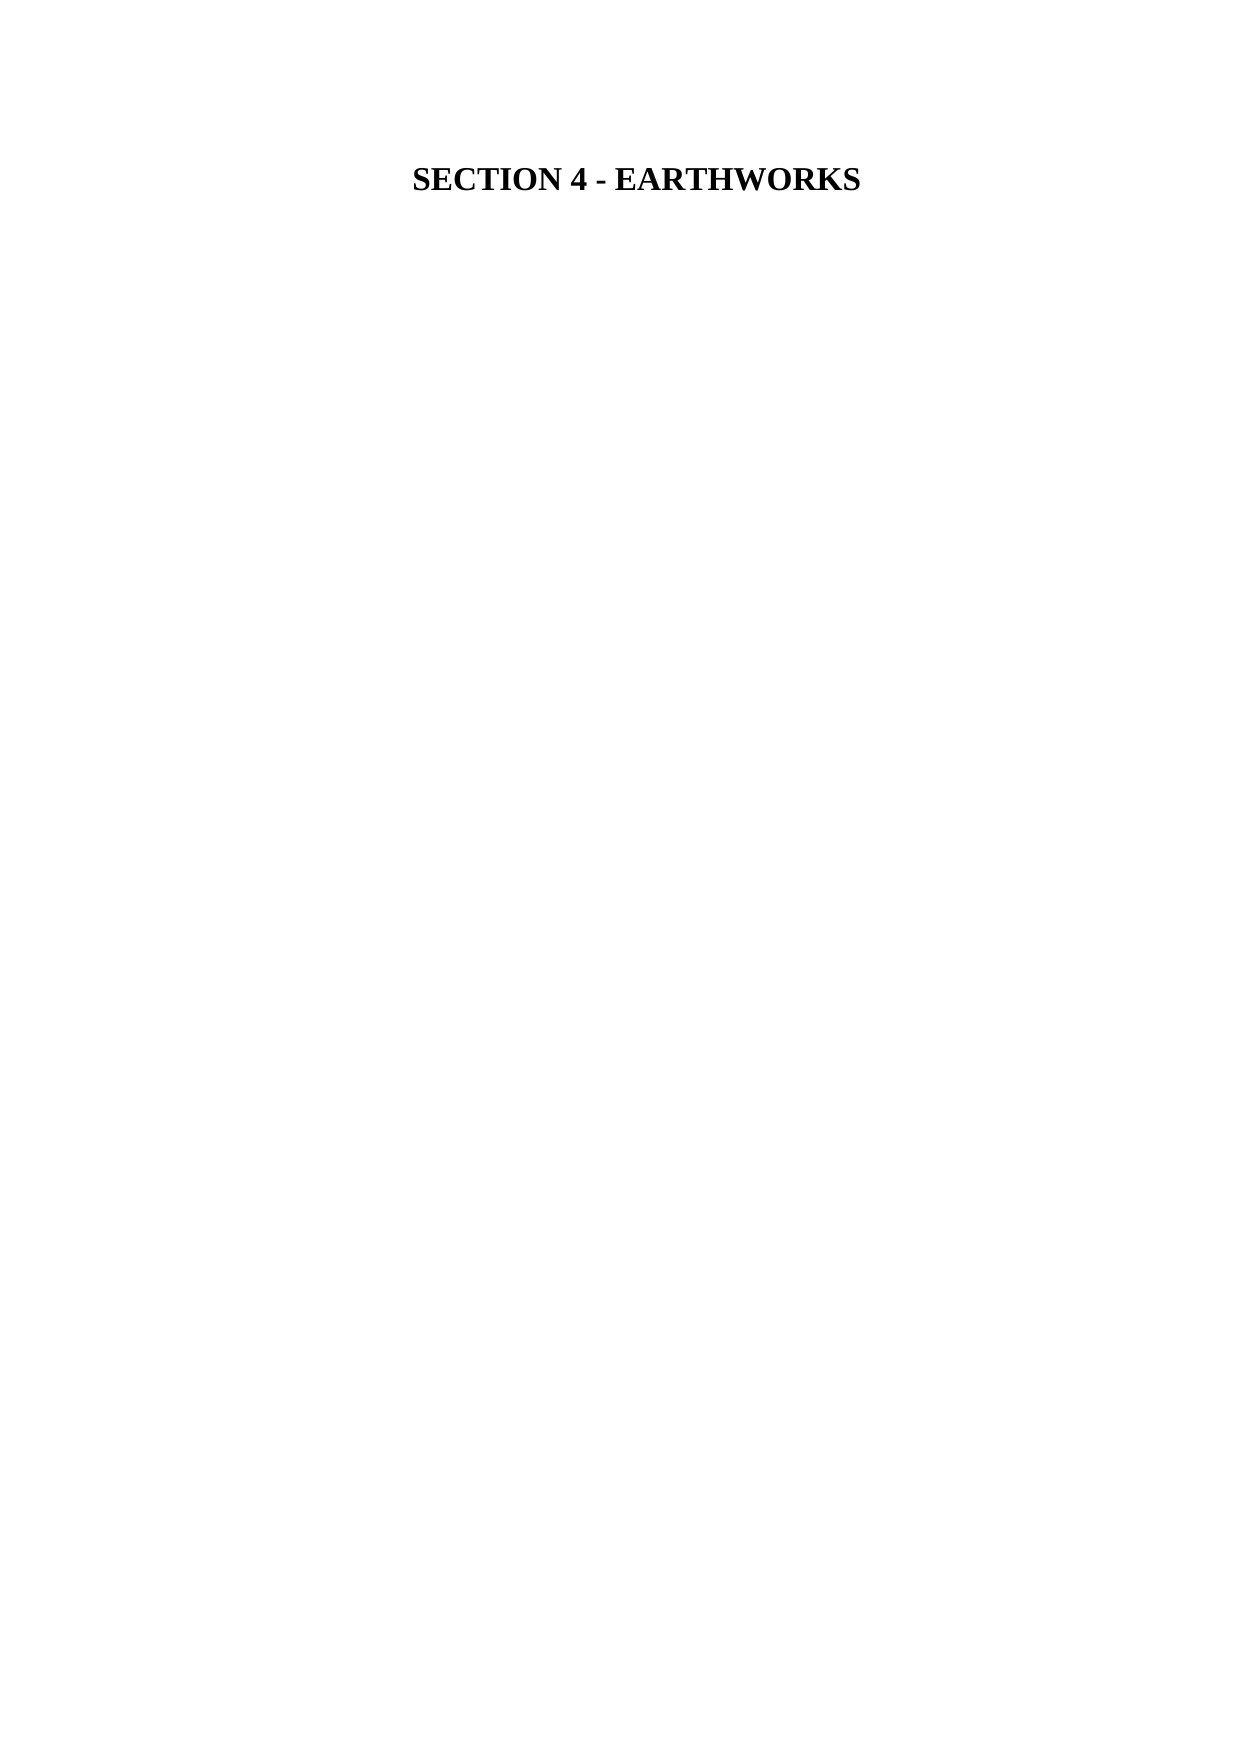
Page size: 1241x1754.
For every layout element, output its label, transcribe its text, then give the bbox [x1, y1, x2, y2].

subtitle SECTION 4 - EARTHWORKS [146, 160, 1128, 198]
